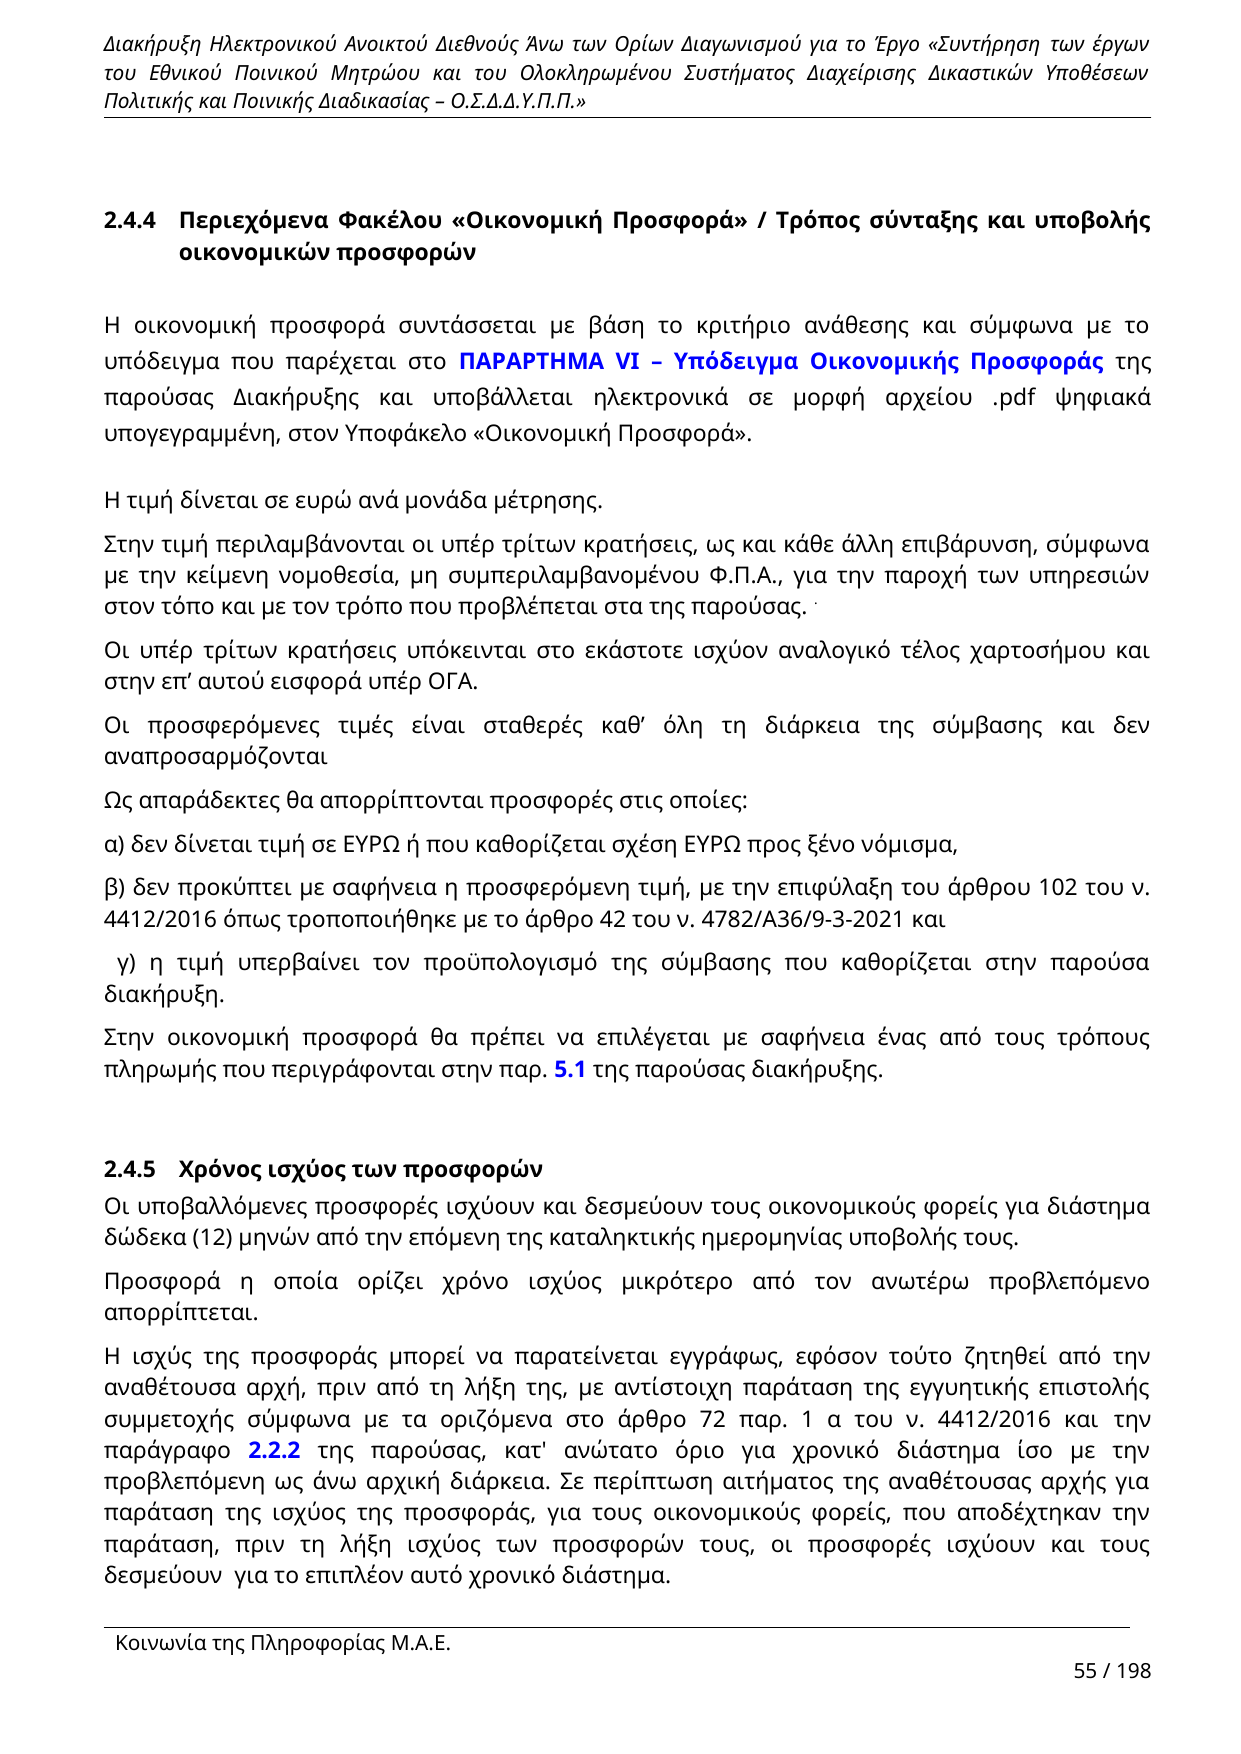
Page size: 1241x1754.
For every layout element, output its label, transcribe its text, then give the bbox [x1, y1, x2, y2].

subtitle Χρόνος ισχύος των προσφορών [103, 1153, 1151, 1184]
subtitle Περιεχόμενα Φακέλου «Οικονομική Προσφορά» / Τρόπος σύνταξης και υποβολής οικονομικών προσφορών [103, 204, 1151, 267]
text Οι υπέρ τρίτων κρατήσεις υπόκεινται στο εκάστοτε ισχύον αναλογικό τέλος χαρτοσήμου και στην επ’ αυτού εισφορά υπέρ ΟΓΑ. [103, 634, 1151, 696]
text Ως απαράδεκτες θα απορρίπτονται προσφορές στις οποίες: [103, 784, 1151, 815]
text β) δεν προκύπτει με σαφήνεια η προσφερόμενη τιμή, με την επιφύλαξη του άρθρου 102 του ν. 4412/2016 όπως τροποποιήθηκε με το άρθρο 42 του ν. 4782/Α36/9-3-2021 και [103, 871, 1151, 934]
text Οι υποβαλλόμενες προσφορές ισχύουν και δεσμεύουν τους οικονομικούς φορείς για διάστημα δώδεκα (12) μηνών από την επόμενη της καταληκτικής ημερομηνίας υποβολής τους. [103, 1190, 1151, 1253]
text Η τιμή δίνεται σε ευρώ ανά μονάδα μέτρησης. [103, 484, 1151, 515]
text α) δεν δίνεται τιμή σε ΕΥΡΩ ή που καθορίζεται σχέση ΕΥΡΩ προς ξένο νόμισμα, [103, 828, 1151, 859]
text Η οικονομική προσφορά συντάσσεται με βάση το κριτήριο ανάθεσης και σύμφωνα με το υπόδειγμα που παρέχεται στο ΠΑΡΑΡΤΗΜΑ VI – Υπόδειγμα Οικονομικής Προσφοράς της παρούσας Διακήρυξης και υποβάλλεται ηλεκτρονικά σε μορφή αρχείου .pdf ψηφιακά υπογεγραμμένη, στον Υποφάκελο «Οικονομική Προσφορά». [103, 309, 1151, 448]
text Στην τιμή περιλαμβάνονται οι υπέρ τρίτων κρατήσεις, ως και κάθε άλλη επιβάρυνση, σύμφωνα με την κείμενη νομοθεσία, μη συμπεριλαμβανομένου Φ.Π.Α., για την παροχή των υπηρεσιών στον τόπο και με τον τρόπο που προβλέπεται στα της παρούσας. . [103, 528, 1151, 621]
text Οι προσφερόμενες τιμές είναι σταθερές καθ’ όλη τη διάρκεια της σύμβασης και δεν αναπροσαρμόζονται [103, 709, 1151, 771]
text Η ισχύς της προσφοράς μπορεί να παρατείνεται εγγράφως, εφόσον τούτο ζητηθεί από την αναθέτουσα αρχή, πριν από τη λήξη της, με αντίστοιχη παράταση της εγγυητικής επιστολής συμμετοχής σύμφωνα με τα οριζόμενα στο άρθρο 72 παρ. 1 α του ν. 4412/2016 και την παράγραφο 2.2.2 της παρούσας, κατ' ανώτατο όριο για χρονικό διάστημα ίσο με την προβλεπόμενη ως άνω αρχική διάρκεια. Σε περίπτωση αιτήματος της αναθέτουσας αρχής για παράταση της ισχύος της προσφοράς, για τους οικονομικούς φορείς, που αποδέχτηκαν την παράταση, πριν τη λήξη ισχύος των προσφορών τους, οι προσφορές ισχύουν και τους δεσμεύουν για το επιπλέον αυτό χρονικό διάστημα. [103, 1340, 1151, 1590]
text Στην οικονομική προσφορά θα πρέπει να επιλέγεται με σαφήνεια ένας από τους τρόπους πληρωμής που περιγράφονται στην παρ. 5.1 της παρούσας διακήρυξης. [103, 1021, 1151, 1084]
text γ) η τιμή υπερβαίνει τον προϋπολογισμό της σύμβασης που καθορίζεται στην παρούσα διακήρυξη. [103, 946, 1151, 1009]
text Προσφορά η οποία ορίζει χρόνο ισχύος μικρότερο από τον ανωτέρω προβλεπόμενο απορρίπτεται. [103, 1265, 1151, 1328]
